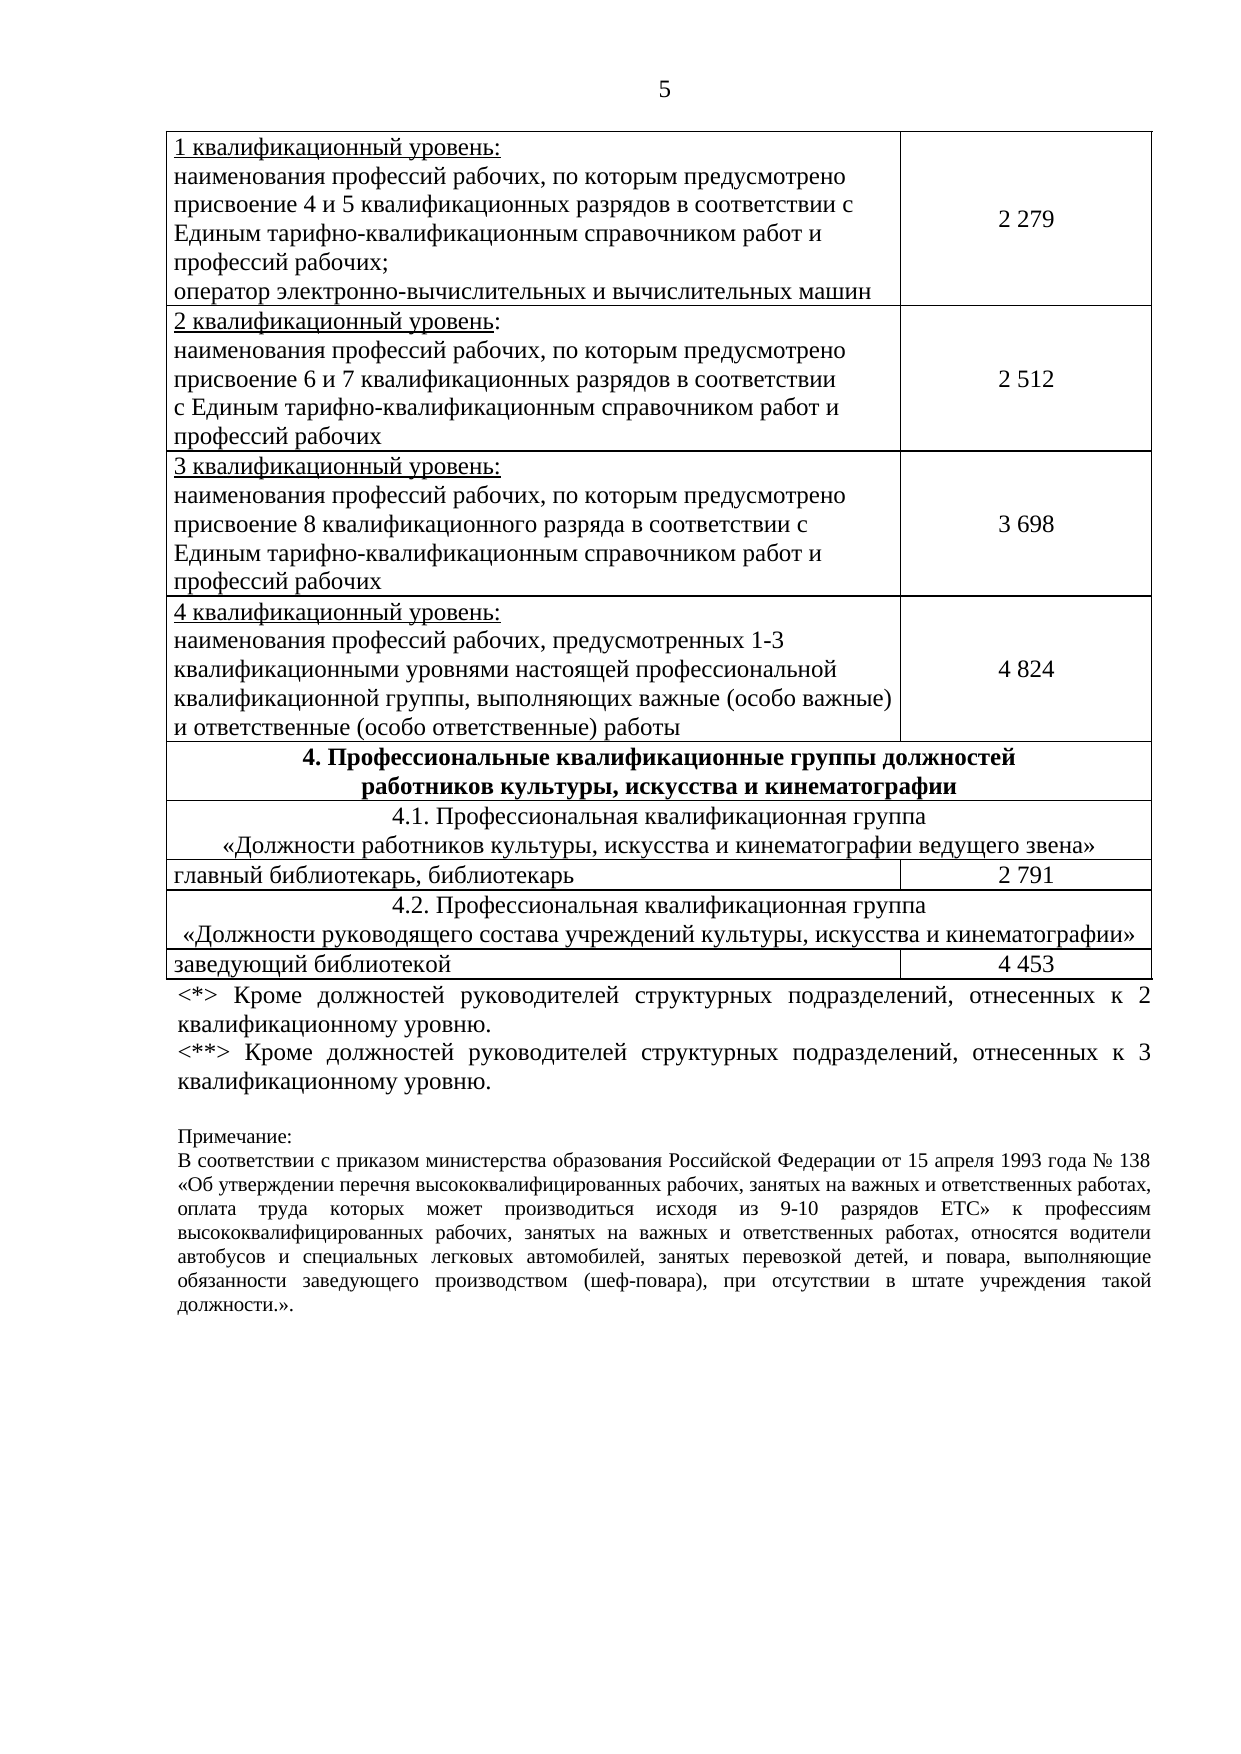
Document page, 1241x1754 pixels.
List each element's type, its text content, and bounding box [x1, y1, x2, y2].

table_cell 2 791 [901, 860, 1151, 889]
table_cell 4.1. Профессиональная квалификационная группа «Должности работников культуры, искусства и кинематографии ведущего звена» [167, 801, 1151, 859]
table_cell 2 279 [901, 132, 1151, 304]
table_cell 1 квалификационный уровень: наименования профессий рабочих, по которым предусмотрено присвоение 4 и 5 квалификационных разрядов в соответствии с Единым тарифно-квалификационным справочником работ и профессий рабочих; оператор электронно-вычислительных и вычислительных машин [167, 132, 900, 304]
table_cell 4 453 [901, 950, 1151, 978]
text В соответствии с приказом министерства образования Российской Федерации от 15 апреля 1993 года № 138 «Об утверждении перечня высококвалифицированных рабочих, занятых на важных и ответственных работах, оплата труда которых может производиться исходя из 9-10 разрядов ЕТС» к профессиям высококвалифицированных рабочих, занятых на важных и ответственных работах, относятся водители автобусов и специальных легковых автомобилей, занятых перевозкой детей, и повара, выполняющие обязанности заведующего производством (шеф-повара), при отсутствии в штате учреждения такой должности.». [177, 1148, 1152, 1316]
table_cell 4 824 [901, 597, 1151, 741]
text <*> Кроме должностей руководителей структурных подразделений, отнесенных к 2 квалификационному уровню. [177, 980, 1152, 1037]
table_cell 3 квалификационный уровень: наименования профессий рабочих, по которым предусмотрено присвоение 8 квалификационного разряда в соответствии с Единым тарифно-квалификационным справочником работ и профессий рабочих [167, 452, 900, 595]
table_cell 3 698 [901, 452, 1151, 595]
table_cell 4.2. Профессиональная квалификационная группа «Должности руководящего состава учреждений культуры, искусства и кинематографии» [167, 891, 1151, 948]
table_cell 4 квалификационный уровень: наименования профессий рабочих, предусмотренных 1-3 квалификационными уровнями настоящей профессиональной квалификационной группы, выполняющих важные (особо важные) и ответственные (особо ответственные) работы [167, 597, 900, 741]
text <**> Кроме должностей руководителей структурных подразделений, отнесенных к 3 квалификационному уровню. [177, 1037, 1152, 1095]
table_cell 4. Профессиональные квалификационные группы должностей работников культуры, искусства и кинематографии [167, 742, 1151, 799]
text Примечание: [177, 1124, 1152, 1148]
table_cell 2 512 [901, 306, 1151, 450]
table_cell главный библиотекарь, библиотекарь [167, 860, 900, 889]
table_cell заведующий библиотекой [167, 950, 900, 978]
table_cell 2 квалификационный уровень: наименования профессий рабочих, по которым предусмотрено присвоение 6 и 7 квалификационных разрядов в соответствии с Единым тарифно-квалификационным справочником работ и профессий рабочих [167, 306, 900, 450]
